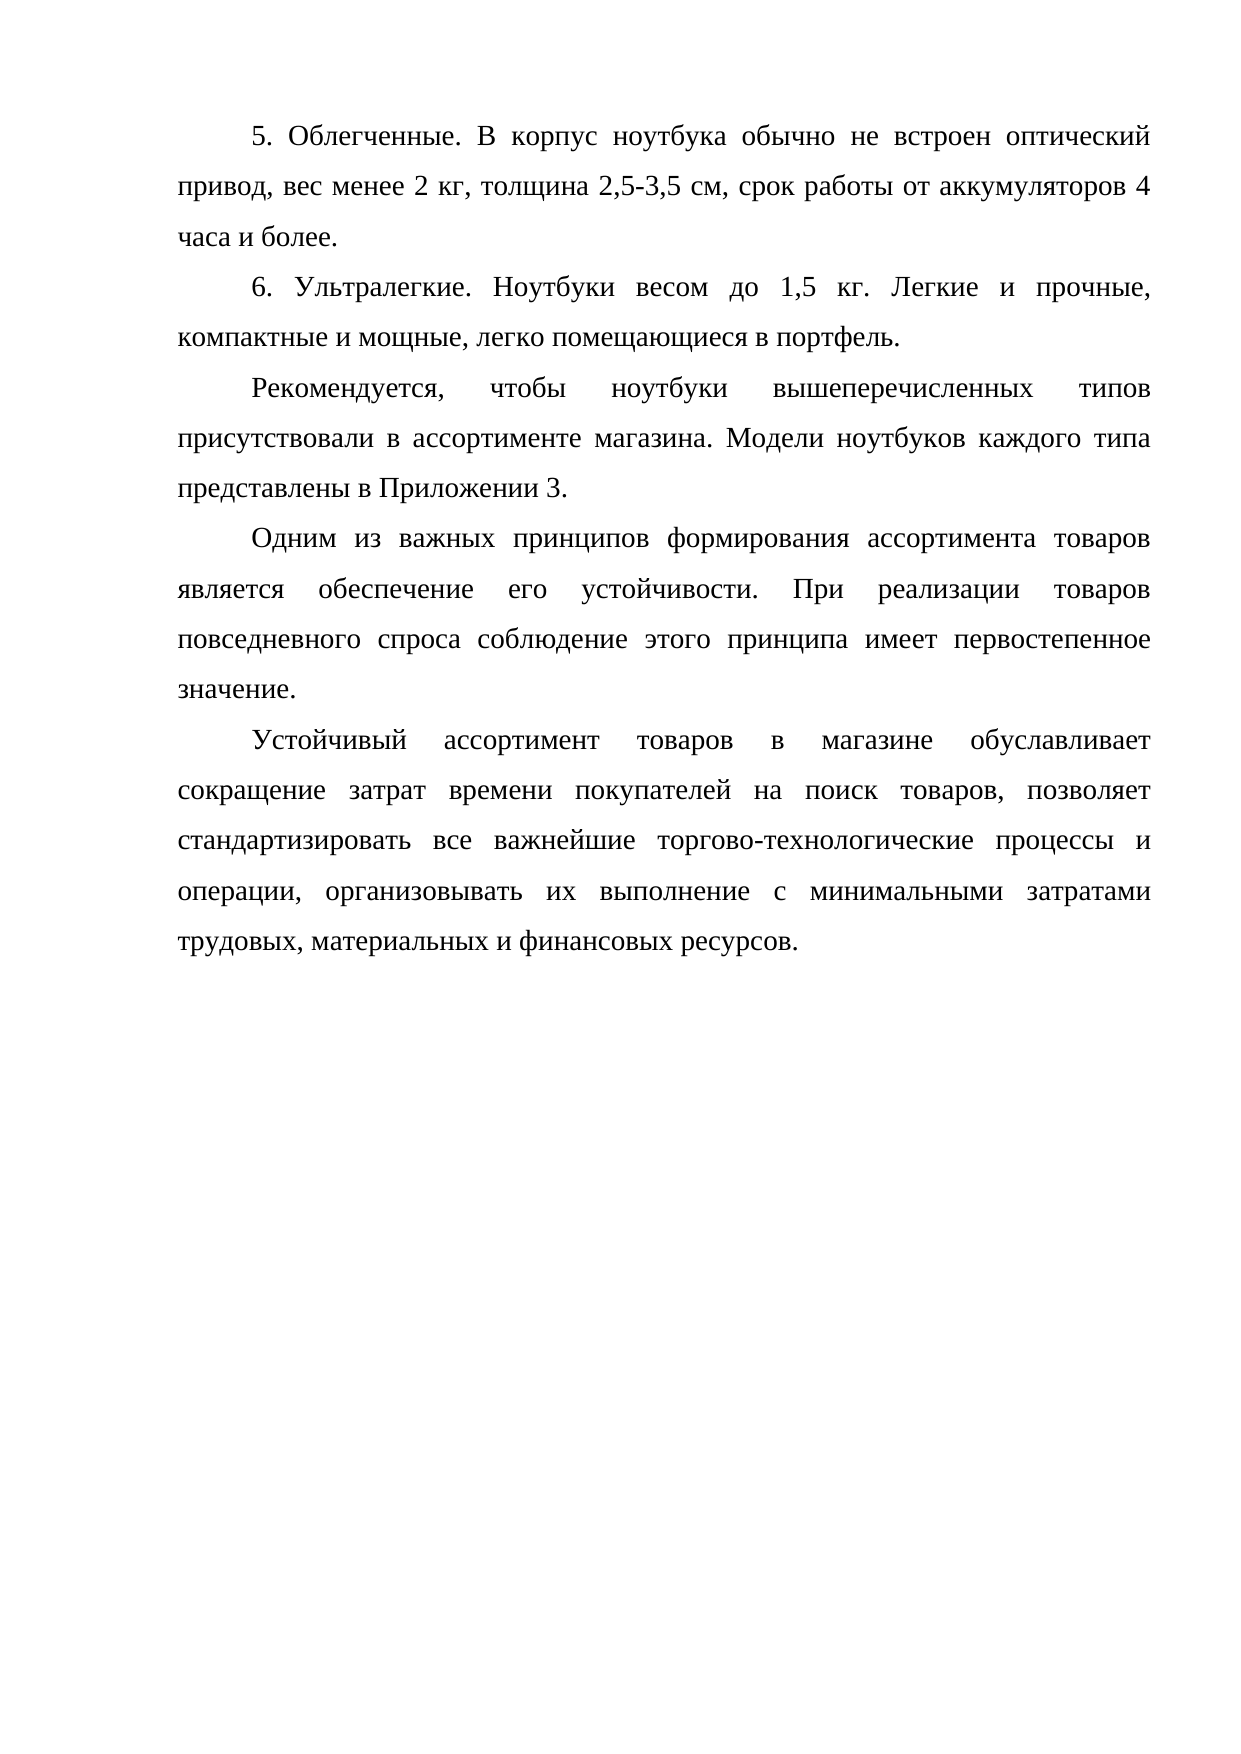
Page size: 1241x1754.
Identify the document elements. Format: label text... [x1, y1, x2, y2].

text Устойчивый ассортимент товаров в магазине обуславливает сокращение затрат времени покупателей на поиск товаров, позволяет стандартизировать все важнейшие торгово-технологические процессы и операции, организовывать их выполнение с минимальными затратами трудовых, материальных и финансовых ресурсов. [177, 722, 1152, 957]
text 6. Ультралегкие. Ноутбуки весом до 1,5 кг. Легкие и прочные, компактные и мощные, легко помещающиеся в портфель. [177, 269, 1152, 353]
text Одним из важных принципов формирования ассортимента товаров является обеспечение его устойчивости. При реализации товаров повседневного спроса соблюдение этого принципа имеет первостепенное значение. [177, 521, 1152, 705]
text Рекомендуется, чтобы ноутбуки вышеперечисленных типов присутствовали в ассортименте магазина. Модели ноутбуков каждого типа представлены в Приложении 3. [177, 370, 1152, 504]
text 5. Облегченные. В корпус ноутбука обычно не встроен оптический привод, вес менее 2 кг, толщина 2,5-3,5 см, срок работы от аккумуляторов 4 часа и более. [177, 118, 1152, 252]
